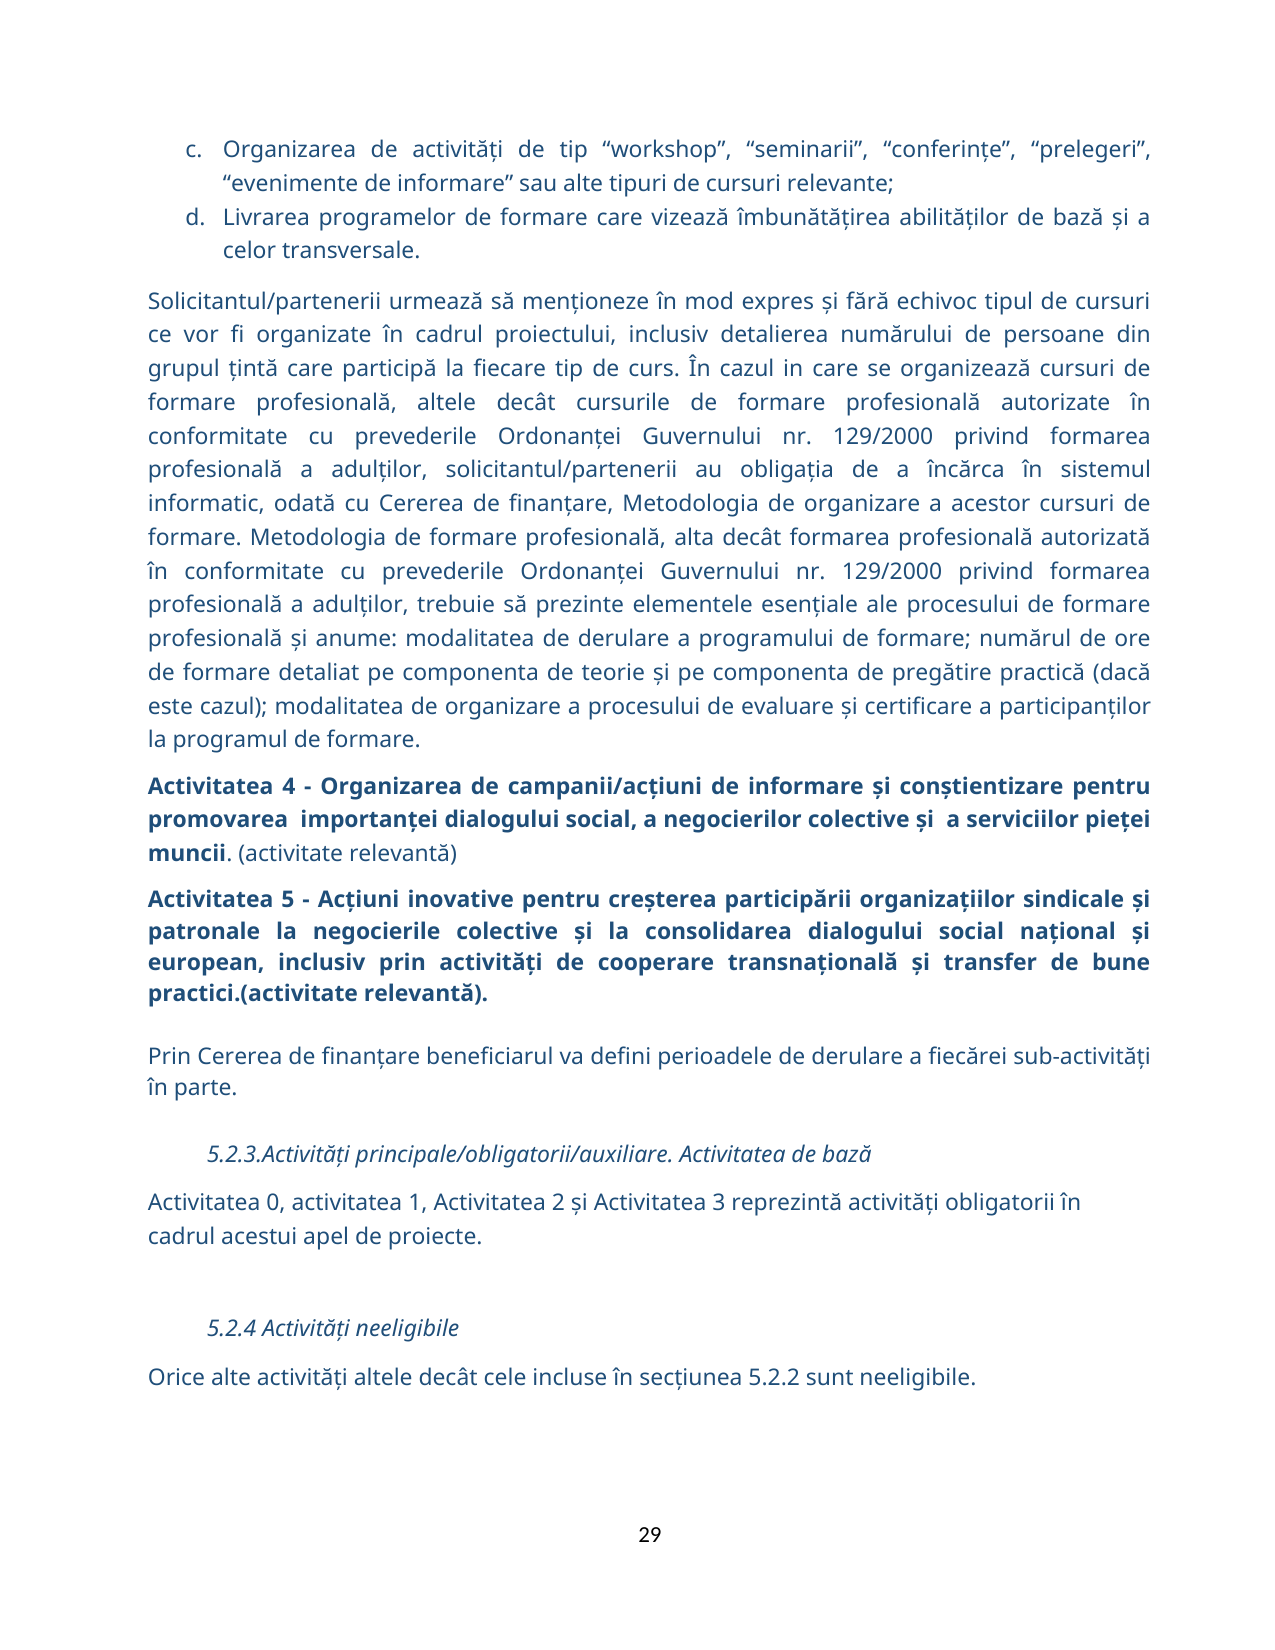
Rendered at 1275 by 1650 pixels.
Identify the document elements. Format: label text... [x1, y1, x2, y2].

text Orice alte activități altele decât cele incluse în secțiunea 5.2.2 sunt neeligibile. [148, 1361, 1152, 1392]
list Organizarea de activități de tip “workshop”, “seminarii”, “conferințe”, “prelegeri”, “evenimente de informare” sau alte tipuri de cursuri relevante; [185, 133, 1152, 198]
text Prin Cererea de finanțare beneficiarul va defini perioadele de derulare a fiecărei sub-activități în parte. [148, 1039, 1152, 1102]
text Activitatea 5 - Acțiuni inovative pentru creșterea participării organizațiilor sindicale și patronale la negocierile colective și la consolidarea dialogului social național și european, inclusiv prin activități de cooperare transnațională și transfer de bune practici.(activitate relevantă). [148, 883, 1152, 1008]
text Solicitantul/partenerii urmează să menționeze în mod expres și fără echivoc tipul de cursuri ce vor fi organizate în cadrul proiectului, inclusiv detalierea numărului de persoane din grupul țintă care participă la fiecare tip de curs. În cazul in care se organizează cursuri de formare profesională, altele decât cursurile de formare profesională autorizate în conformitate cu prevederile Ordonanței Guvernului nr. 129/2000 privind formarea profesională a adulților, solicitantul/partenerii au obligația de a încărca în sistemul informatic, odată cu Cererea de finanțare, Metodologia de organizare a acestor cursuri de formare. Metodologia de formare profesională, alta decât formarea profesională autorizată în conformitate cu prevederile Ordonanței Guvernului nr. 129/2000 privind formarea profesională a adulților, trebuie să prezinte elementele esențiale ale procesului de formare profesională și anume: modalitatea de derulare a programului de formare; numărul de ore de formare detaliat pe componenta de teorie și pe componenta de pregătire practică (dacă este cazul); modalitatea de organizare a procesului de evaluare și certificare a participanților la programul de formare. [148, 284, 1152, 754]
text Activitatea 0, activitatea 1, Activitatea 2 și Activitatea 3 reprezintă activități obligatorii în cadrul acestui apel de proiecte. [148, 1186, 1152, 1251]
text Activitatea 4 - Organizarea de campanii/acțiuni de informare și conștientizare pentru promovarea importanței dialogului social, a negocierilor colective și a serviciilor pieței muncii. (activitate relevantă) [148, 769, 1152, 868]
list Livrarea programelor de formare care vizează îmbunătățirea abilităților de bază și a celor transversale. [185, 200, 1152, 265]
subtitle 5.2.3.Activități principale/obligatorii/auxiliare. Activitatea de bază [207, 1137, 1152, 1169]
subtitle 5.2.4 Activități neeligibile [207, 1312, 1152, 1343]
